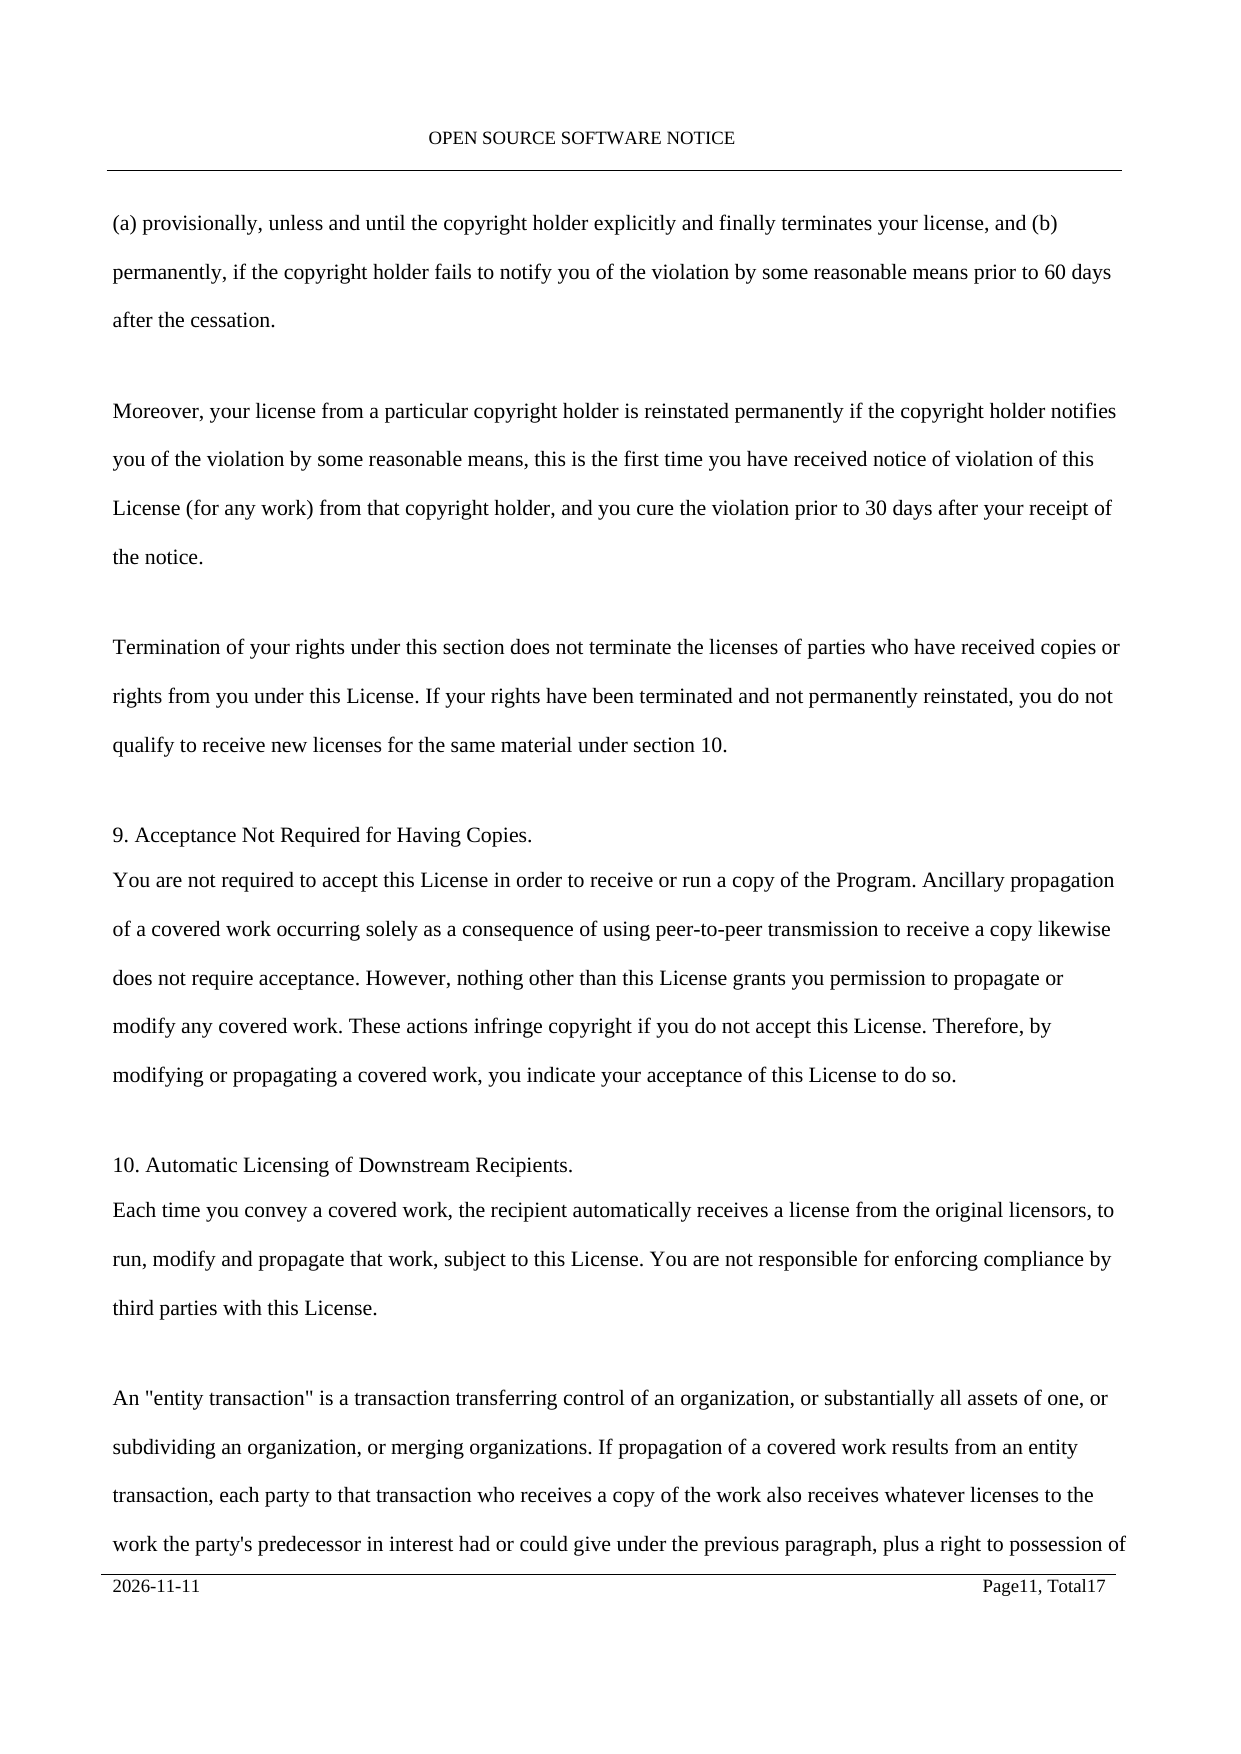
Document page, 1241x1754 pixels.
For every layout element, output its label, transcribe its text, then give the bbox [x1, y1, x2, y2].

text Termination of your rights under this section does not terminate the licenses of parties who have received copies or rights from you under this License. If your rights have been terminated and not permanently reinstated, you do not qualify to receive new licenses for the same material under section 10. [112, 631, 1128, 761]
text Moreover, your license from a particular copyright holder is reinstated permanently if the copyright holder notifies you of the violation by some reasonable means, this is the first time you have received notice of violation of this License (for any work) from that copyright holder, and you cure the violation prior to 30 days after your receipt of the notice. [112, 394, 1128, 573]
text 10. Automatic Licensing of Downstream Recipients. [112, 1148, 1128, 1181]
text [112, 1381, 1128, 1560]
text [112, 206, 1128, 336]
text You are not required to accept this License in order to receive or run a copy of the Program. Ancillary propagation of a covered work occurring solely as a consequence of using peer-to-peer transmission to receive a copy likewise does not require acceptance. However, nothing other than this License grants you permission to propagate or modify any covered work. These actions infringe copyright if you do not accept this License. Therefore, by modifying or propagating a covered work, you indicate your acceptance of this License to do so. [112, 863, 1128, 1091]
text Each time you convey a covered work, the recipient automatically receives a license from the original licensors, to run, modify and propagate that work, subject to this License. You are not responsible for enforcing compliance by third parties with this License. [112, 1194, 1128, 1324]
text 9. Acceptance Not Required for Having Copies. [112, 818, 1128, 851]
